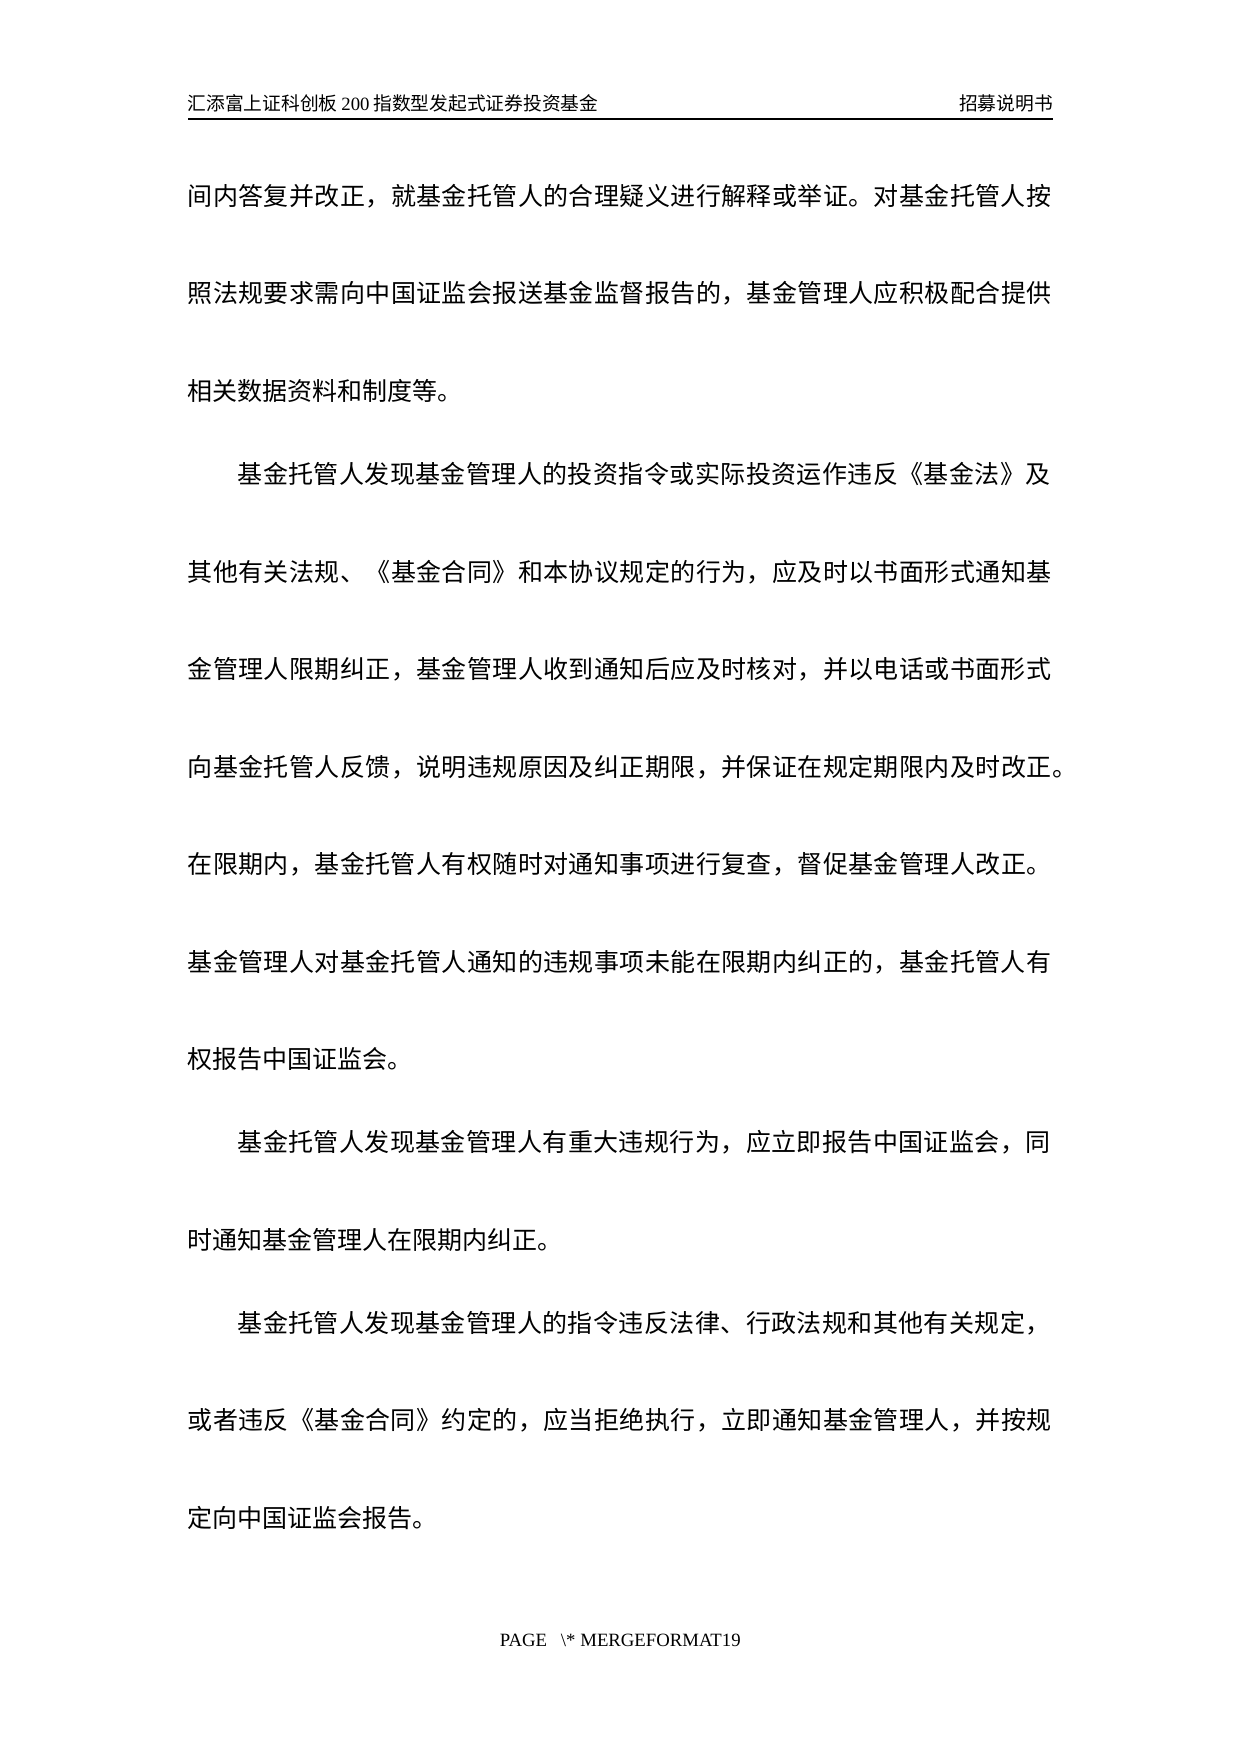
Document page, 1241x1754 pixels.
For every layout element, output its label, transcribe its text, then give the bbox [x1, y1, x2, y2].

text 基金托管人发现基金管理人的指令违反法律、行政法规和其他有关规定，或者违反《基金合同》约定的，应当拒绝执行，立即通知基金管理人，并按规定向中国证监会报告。 [187, 1289, 1053, 1549]
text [187, 162, 1053, 422]
text 基金托管人发现基金管理人的投资指令或实际投资运作违反《基金法》及其他有关法规、《基金合同》和本协议规定的行为，应及时以书面形式通知基金管理人限期纠正，基金管理人收到通知后应及时核对，并以电话或书面形式向基金托管人反馈，说明违规原因及纠正期限，并保证在规定期限内及时改正。在限期内，基金托管人有权随时对通知事项进行复查，督促基金管理人改正。基金管理人对基金托管人通知的违规事项未能在限期内纠正的，基金托管人有权报告中国证监会。 [187, 440, 1053, 1090]
text 基金托管人发现基金管理人有重大违规行为，应立即报告中国证监会，同时通知基金管理人在限期内纠正。 [187, 1108, 1053, 1271]
